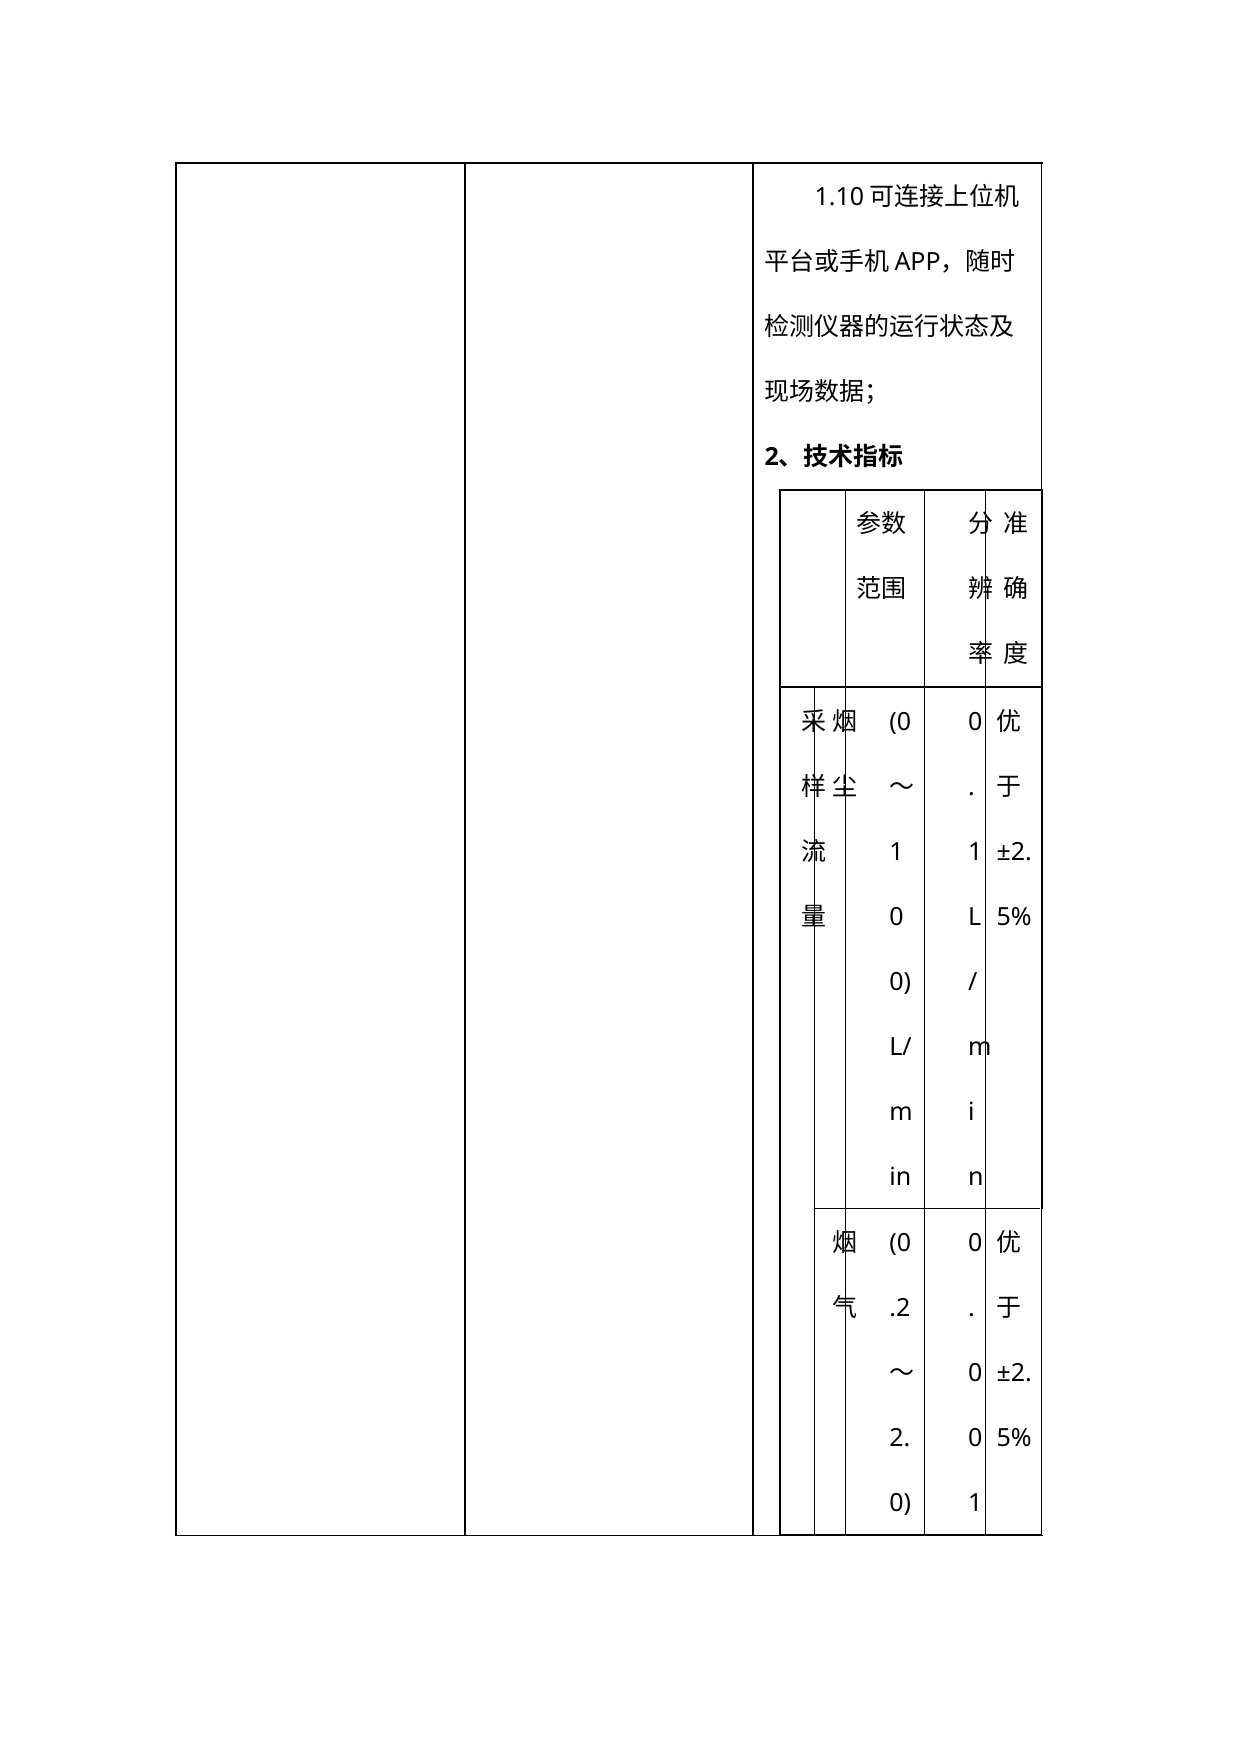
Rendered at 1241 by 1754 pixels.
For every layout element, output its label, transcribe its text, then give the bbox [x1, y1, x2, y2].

table_cell 1 [177, 164, 464, 1535]
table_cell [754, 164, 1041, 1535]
table_cell [466, 164, 752, 1535]
